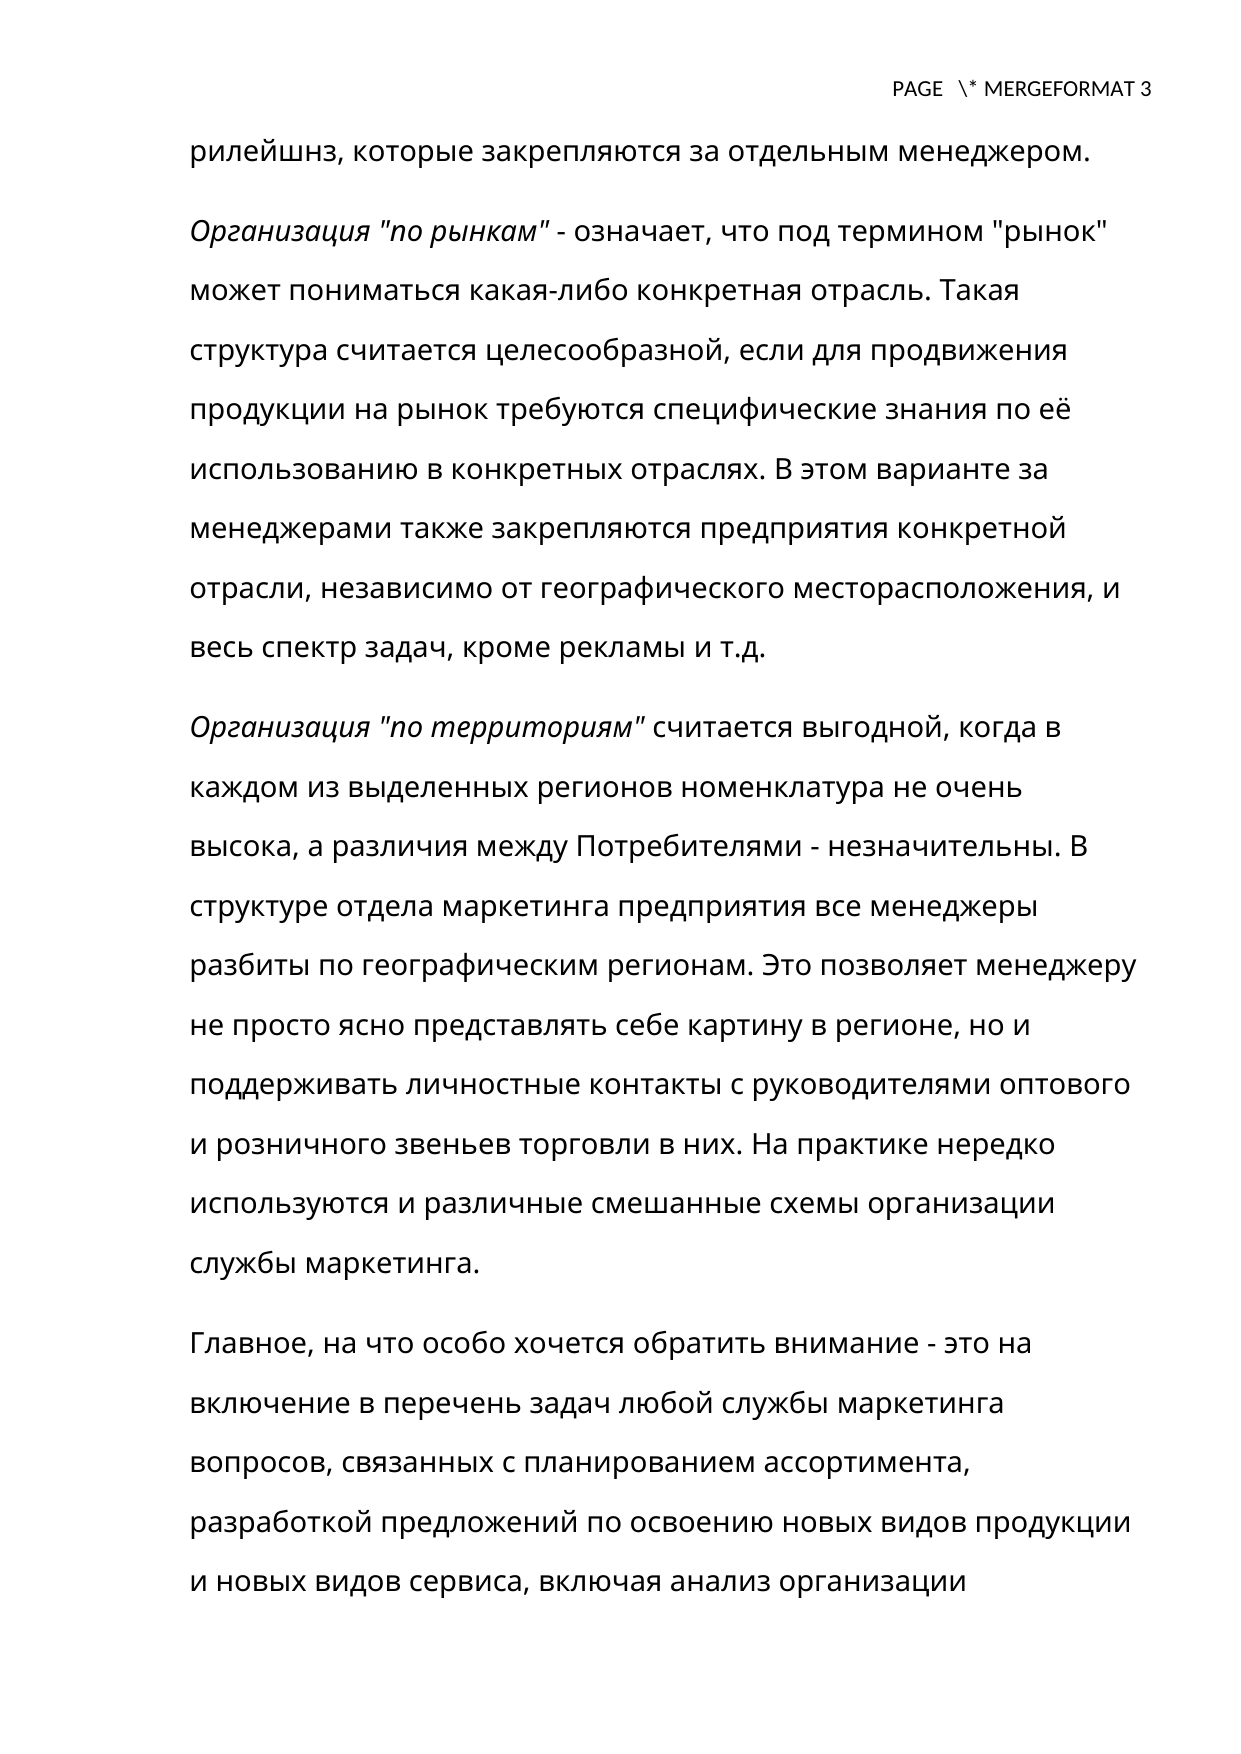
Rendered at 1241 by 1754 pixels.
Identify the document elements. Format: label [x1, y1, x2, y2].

table_header [189, 130, 1140, 1600]
